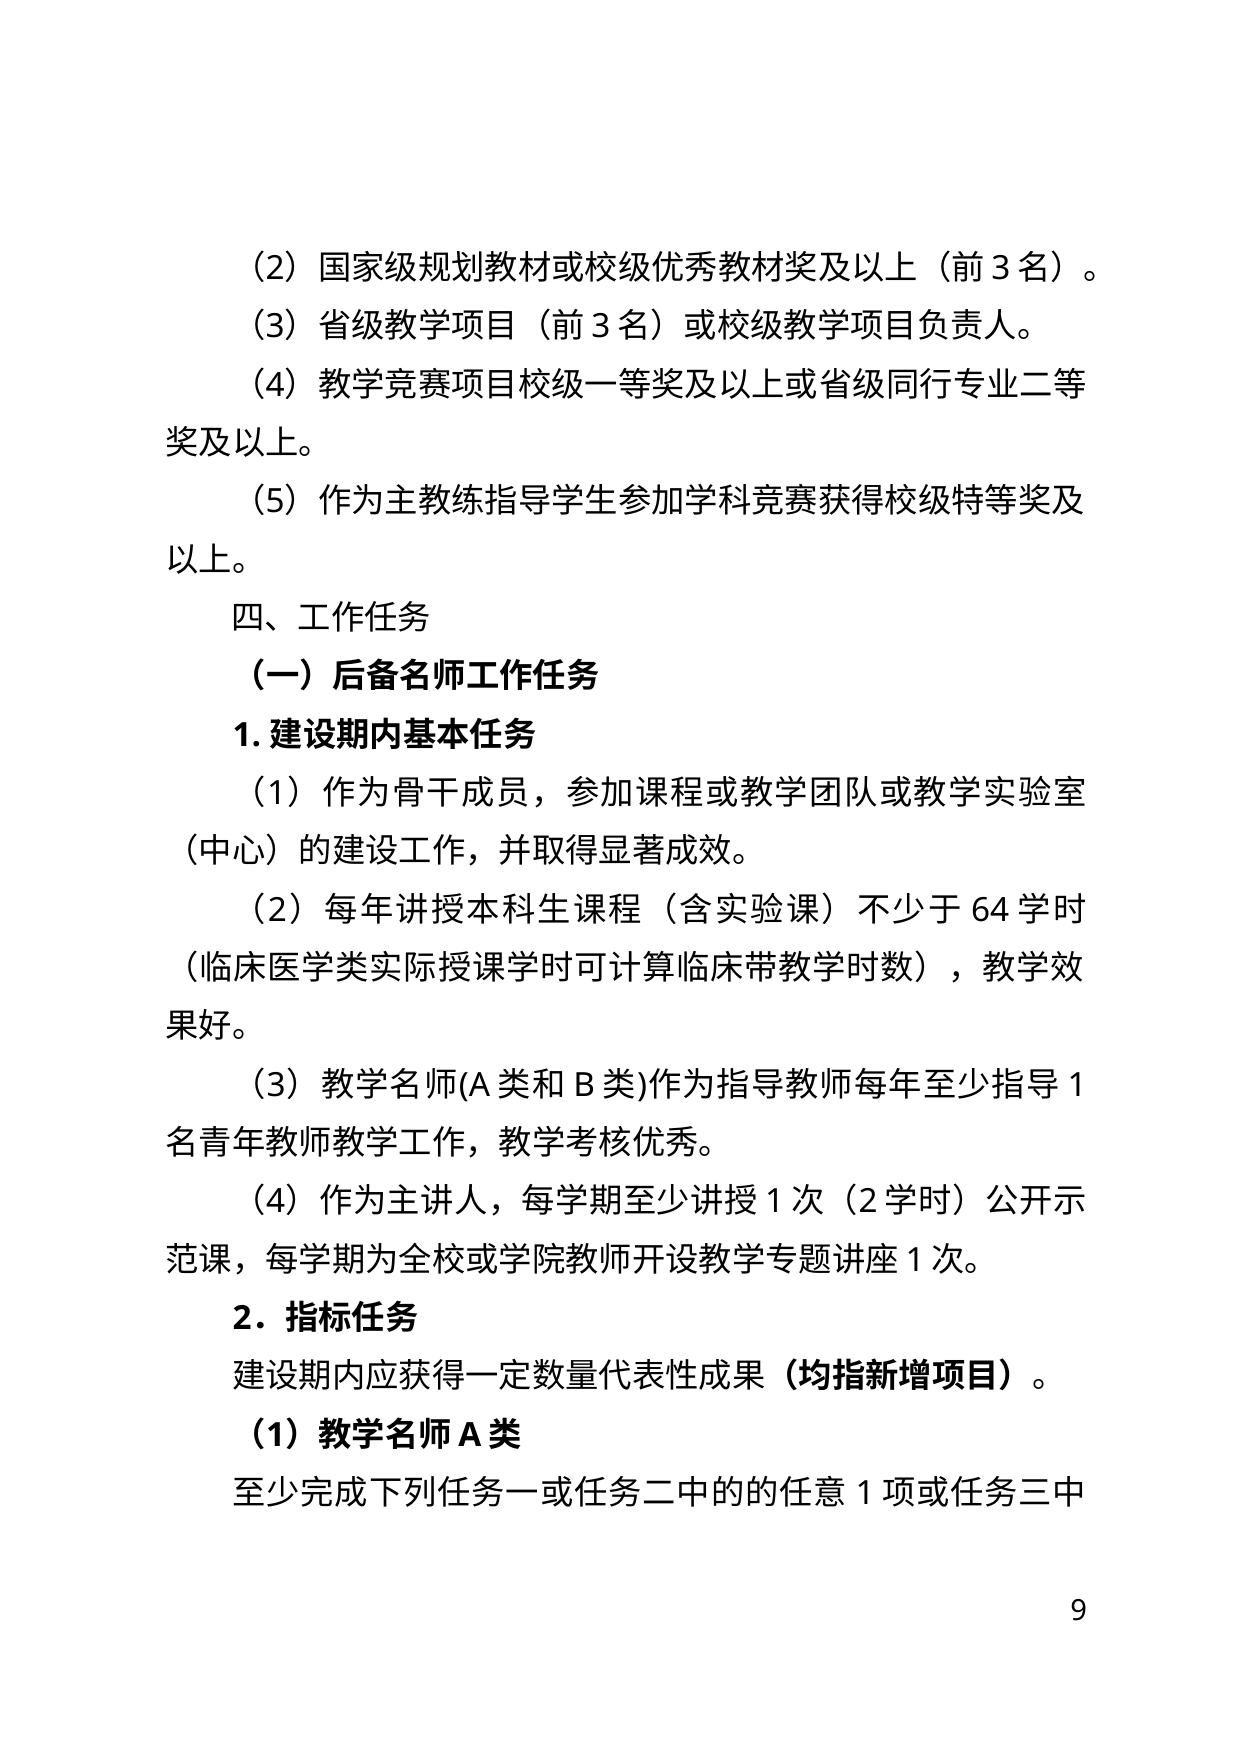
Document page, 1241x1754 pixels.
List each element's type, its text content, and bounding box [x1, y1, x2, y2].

text 2．指标任务 [165, 1283, 1087, 1341]
text （1）作为骨干成员，参加课程或教学团队或教学实验室（中心）的建设工作，并取得显著成效。 [165, 758, 1087, 874]
text （4）教学竞赛项目校级一等奖及以上或省级同行专业二等奖及以上。 [165, 349, 1087, 466]
text 建设期内应获得一定数量代表性成果（均指新增项目）。 [165, 1341, 1087, 1399]
text 1. 建设期内基本任务 [165, 699, 1087, 758]
text （1）教学名师A类 [165, 1399, 1087, 1458]
text （4）作为主讲人，每学期至少讲授1次（2学时）公开示范课，每学期为全校或学院教师开设教学专题讲座1次。 [165, 1166, 1087, 1283]
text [165, 1458, 1087, 1516]
text （一）后备名师工作任务 [165, 641, 1087, 699]
text （3）省级教学项目（前3名）或校级教学项目负责人。 [165, 291, 1087, 349]
text （3）教学名师(A类和B类)作为指导教师每年至少指导1名青年教师教学工作，教学考核优秀。 [165, 1049, 1087, 1166]
text （2）每年讲授本科生课程（含实验课）不少于64学时（临床医学类实际授课学时可计算临床带教学时数），教学效果好。 [165, 874, 1087, 1049]
text （5）作为主教练指导学生参加学科竞赛获得校级特等奖及以上。 [165, 466, 1087, 583]
text （2）国家级规划教材或校级优秀教材奖及以上（前3名）。 [165, 233, 1087, 291]
text 四、工作任务 [165, 583, 1087, 641]
